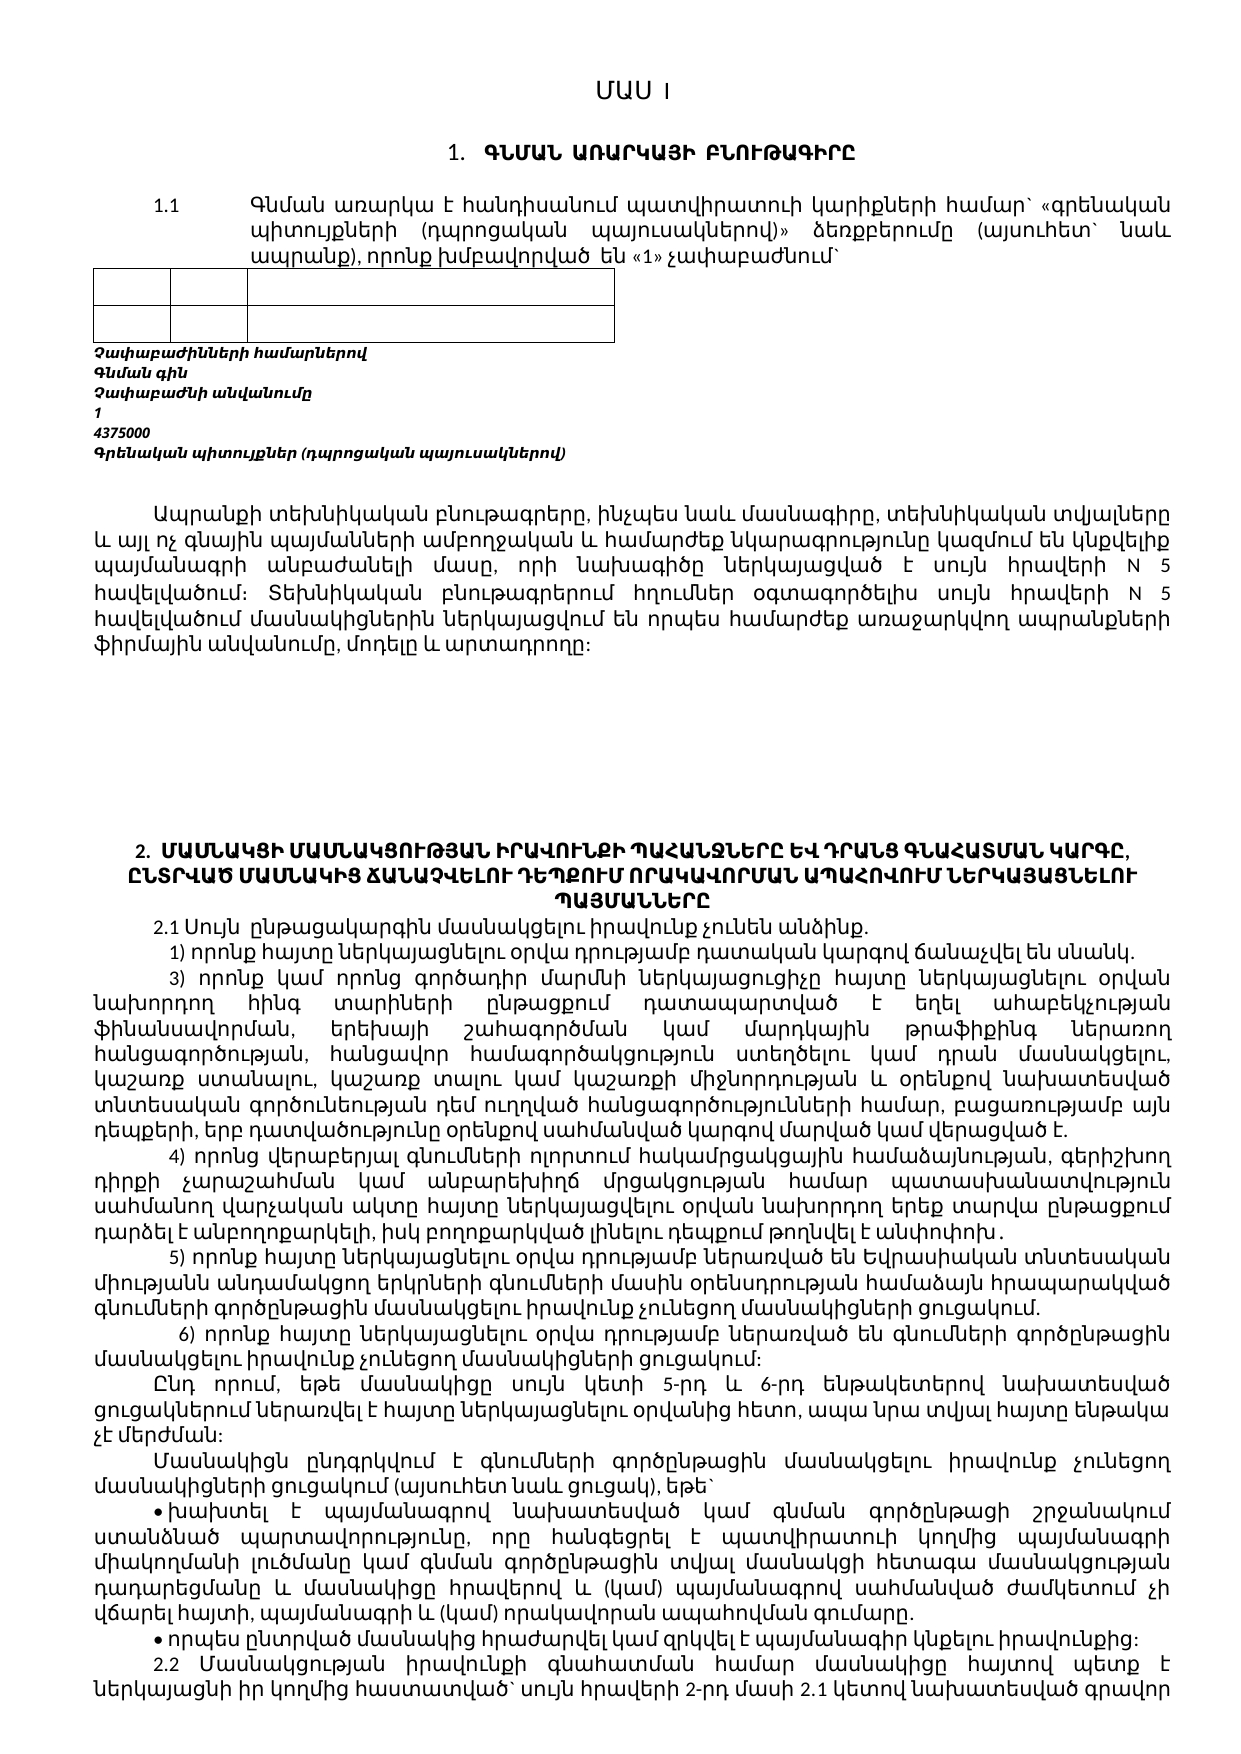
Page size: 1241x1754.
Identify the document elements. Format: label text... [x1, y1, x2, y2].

subtitle Գնման առարկա է հանդիսանում պատվիրատուի կարիքների համար` «գրենական պիտույքների (դպրոցական պայուսակներով)» ձեռքբերումը (այսուհետ` նաև ապրանք), որոնք խմբավորված են «1» չափաբաժնում` [153, 192, 1171, 268]
text ՄԱՍ I [94, 75, 1171, 106]
text 4) որոնց վերաբերյալ գնումների ոլորտում հակամրցակցային համաձայնության, գերիշխող դիրքի չարաշահման կամ անբարեխիղճ մրցակցության համար պատասխանատվություն սահմանող վարչական ակտը հայտը ներկայացվելու օրվան նախորդող երեք տարվա ընթացքում դարձել է անբողոքարկելի, իսկ բողոքարկված լինելու դեպքում թողնվել է անփոփոխ․ [94, 1143, 1171, 1244]
list ԳՆՄԱՆ ԱՌԱՐԿԱՅԻ ԲՆՈՒԹԱԳԻՐԸ [131, 136, 1171, 167]
text Ընդ որում, եթե մասնակիցը սույն կետի 5-րդ և 6-րդ ենթակետերով նախատեսված ցուցակներում ներառվել է հայտը ներկայացնելու օրվանից հետո, ապա նրա տվյալ հայտը ենթակա չէ մերժման: [94, 1372, 1171, 1448]
text • որպես ընտրված մասնակից հրաժարվել կամ զրկվել է պայմանագիր կնքելու իրավունքից: [94, 1626, 1171, 1651]
text 1) որոնք հայտը ներկայացնելու օրվա դրությամբ դատական կարգով ճանաչվել են սնանկ. [94, 939, 1171, 965]
text • խախտել է պայմանագրով նախատեսված կամ գնման գործընթացի շրջանակում ստանձնած պարտավորությունը, որը հանգեցրել է պատվիրատուի կողմից պայմանագրի միակողմանի լուծմանը կամ գնման գործընթացին տվյալ մասնակցի հետագա մասնակցության դադարեցմանը և մասնակիցը հրավերով և (կամ) պայմանագրով սահմանված ժամկետում չի վճարել հայտի, պայմանագրի և (կամ) որակավորան ապահովման գումարը. [94, 1499, 1171, 1626]
text Մասնակիցն ընդգրկվում է գնումների գործընթացին մասնակցելու իրավունք չունեցող մասնակիցների ցուցակում (այսուհետ նաև ցուցակ), եթե` [94, 1448, 1171, 1499]
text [94, 1651, 1171, 1702]
text Ապրանքի տեխնիկական բնութագրերը, ինչպես նաև մասնագիրը, տեխնիկական տվյալները և այլ ոչ գնային պայմանների ամբողջական և համարժեք նկարագրությունը կազմում են կնքվելիք պայմանագրի անբաժանելի մասը, որի նախագիծը ներկայացված է սույն հրավերի N 5 հավելվածում։ Տեխնիկական բնութագրերում հղումներ օգտագործելիս սույն հրավերի N 5 հավելվածում մասնակիցներին ներկայացվում են որպես համարժեք առաջարկվող ապրանքների ֆիրմային անվանումը, մոդելը և արտադրողը: [94, 501, 1171, 657]
text 6) որոնք հայտը ներկայացնելու օրվա դրությամբ ներառված են գնումների գործընթացին մասնակցելու իրավունք չունեցող մասնակիցների ցուցակում: [94, 1321, 1171, 1372]
text 3) որոնք կամ որոնց գործադիր մարմնի ներկայացուցիչը հայտը ներկայացնելու օրվան նախորդող հինգ տարիների ընթացքում դատապարտված է եղել ահաբեկչության ֆինանսավորման, երեխայի շահագործման կամ մարդկային թրաֆիքինգ ներառող հանցագործության, հանցավոր համագործակցություն ստեղծելու կամ դրան մասնակցելու, կաշառք ստանալու, կաշառք տալու կամ կաշառքի միջնորդության և օրենքով նախատեսված տնտեսական գործունեության դեմ ուղղված հանցագործությունների համար, բացառությամբ այն դեպքերի, երբ դատվածությունը օրենքով սահմանված կարգով մարված կամ վերացված է. [94, 965, 1171, 1143]
text 2. ՄԱՍՆԱԿՑԻ ՄԱՍՆԱԿՑՈՒԹՅԱՆ ԻՐԱՎՈՒՆՔԻ ՊԱՀԱՆՋՆԵՐԸ ԵՎ ԴՐԱՆՑ ԳՆԱՀԱՏՄԱՆ ԿԱՐԳԸ, ԸՆՏՐՎԱԾ ՄԱՍՆԱԿԻՑ ՃԱՆԱՉՎԵԼՈՒ ԴԵՊՔՈՒՄ ՈՐԱԿԱՎՈՐՄԱՆ ԱՊԱՀՈՎՈՒՄ ՆԵՐԿԱՅԱՑՆԵԼՈՒ ՊԱՅՄԱՆՆԵՐԸ [94, 838, 1171, 914]
text 5) որոնք հայտը ներկայացնելու օրվա դրությամբ ներառված են Եվրասիական տնտեսական միությանն անդամակցող երկրների գնումների մասին օրենսդրության համաձայն հրապարակված գնումների գործընթացին մասնակցելու իրավունք չունեցող մասնակիցների ցուցակում. [94, 1244, 1171, 1321]
text 2.1 Սույն ընթացակարգին մասնակցելու իրավունք չունեն անձինք. [94, 914, 1171, 939]
